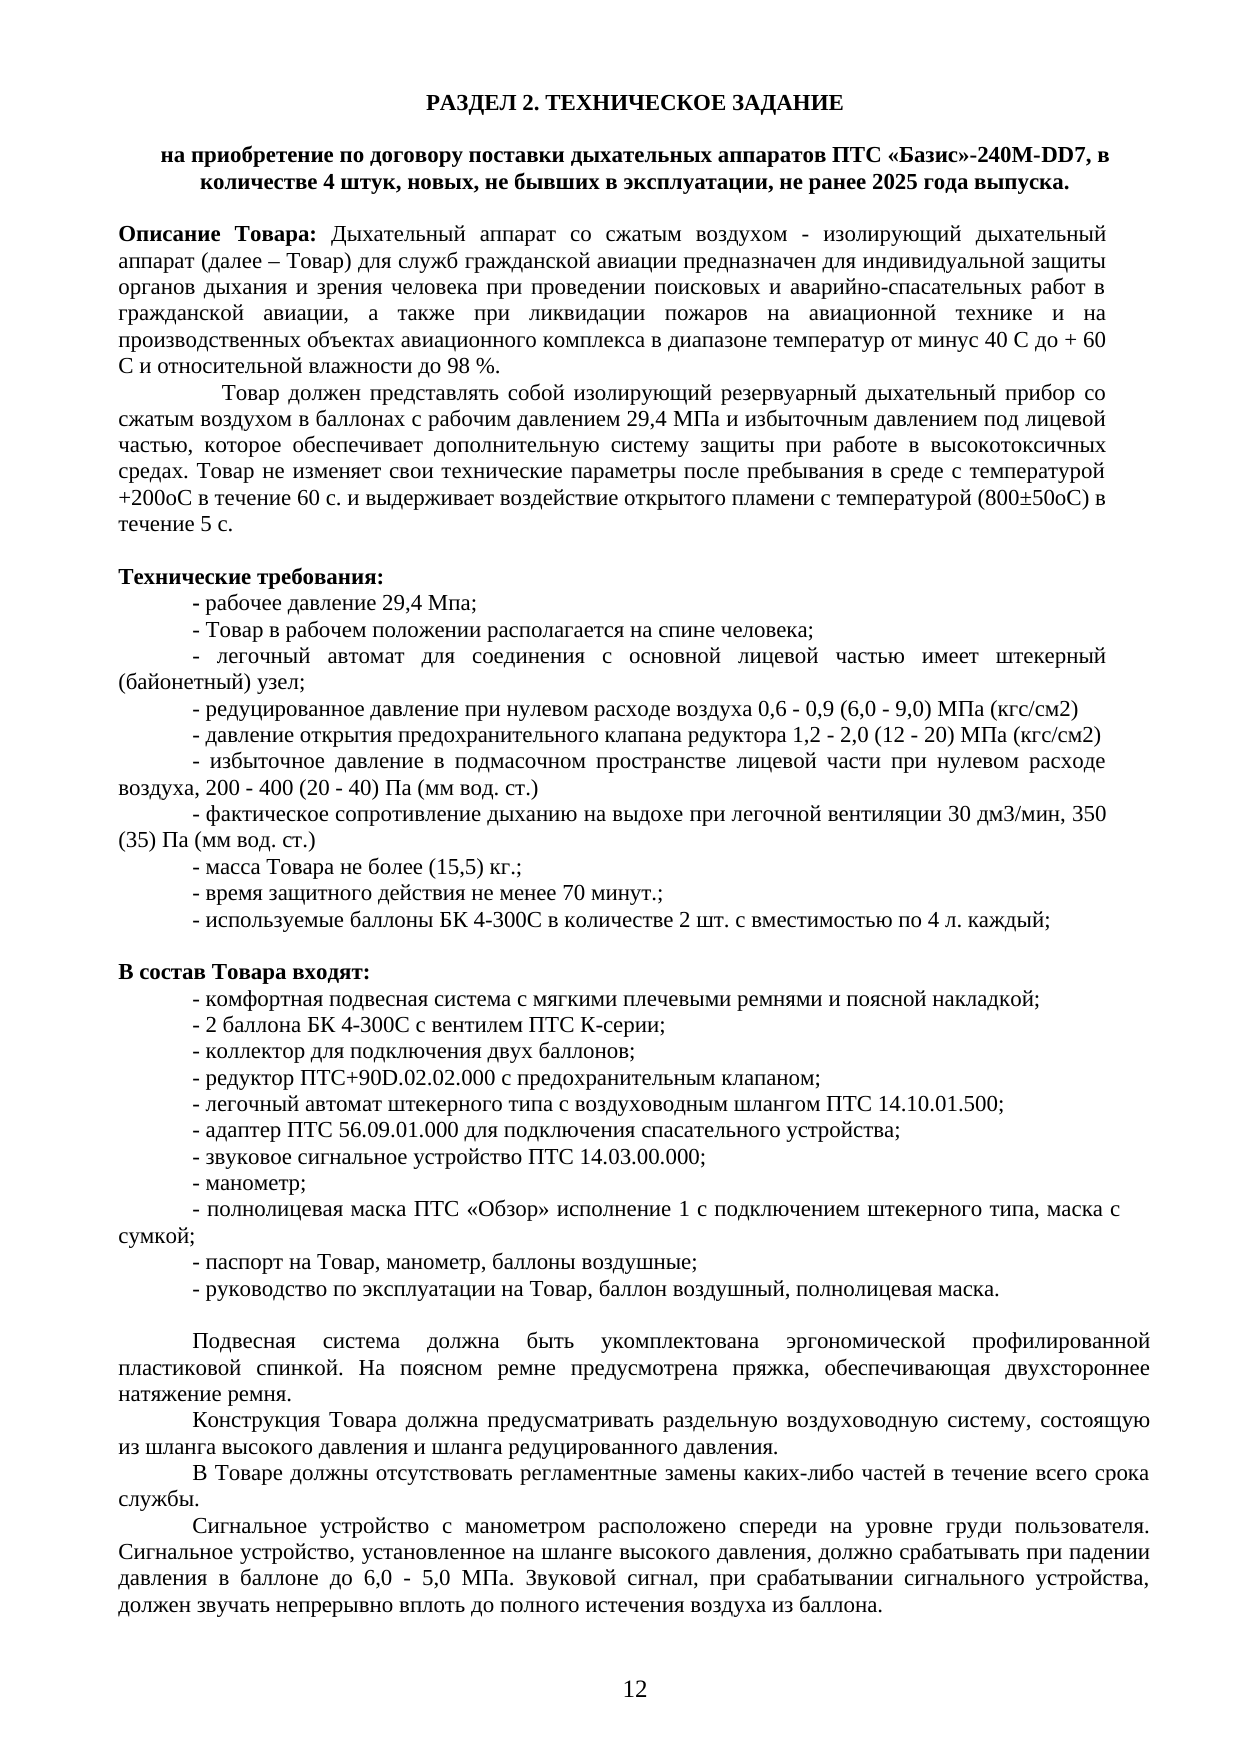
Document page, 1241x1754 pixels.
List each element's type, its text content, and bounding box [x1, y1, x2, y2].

text - легочный автомат штекерного типа с воздуховодным шлангом ПТС 14.10.01.500; [118, 1090, 1107, 1116]
text - используемые баллоны БК 4-300С в количестве 2 шт. с вместимостью по 4 л. каждый; [118, 906, 1107, 932]
text - давление открытия предохранительного клапана редуктора 1,2 - 2,0 (12 - 20) МПа (кгс/см2) [118, 721, 1107, 747]
text В состав Товара входят: [118, 958, 1107, 985]
text Технические требования: [118, 563, 1107, 589]
text Подвесная система должна быть укомплектована эргономической профилированной пластиковой спинкой. На поясном ремне предусмотрена пряжка, обеспечивающая двухстороннее натяжение ремня. [118, 1327, 1152, 1406]
text РАЗДЕЛ 2. ТЕХНИЧЕСКОЕ ЗАДАНИЕ [118, 89, 1152, 115]
text - коллектор для подключения двух баллонов; [118, 1037, 1107, 1064]
text - руководство по эксплуатации на Товар, баллон воздушный, полнолицевая маска. [118, 1274, 1107, 1301]
text - избыточное давление в подмасочном пространстве лицевой части при нулевом расходе воздуха, 200 - 400 (20 - 40) Па (мм вод. ст.) [118, 747, 1107, 800]
text - время защитного действия не менее 70 минут.; [118, 879, 1107, 906]
text В Товаре должны отсутствовать регламентные замены каких-либо частей в течение всего срока службы. [118, 1459, 1152, 1512]
text - фактическое сопротивление дыханию на выдохе при легочной вентиляции 30 дм3/мин, 350 (35) Па (мм вод. ст.) [118, 800, 1107, 853]
text - Товар в рабочем положении располагается на спине человека; [118, 616, 1107, 642]
text Товар должен представлять собой изолирующий резервуарный дыхательный прибор со сжатым воздухом в баллонах с рабочим давлением 29,4 МПа и избыточным давлением под лицевой частью, которое обеспечивает дополнительную систему защиты при работе в высокотоксичных средах. Товар не изменяет свои технические параметры после пребывания в среде с температурой +200oС в течение 60 с. и выдерживает воздействие открытого пламени с температурой (800±50oС) в течение 5 с. [118, 378, 1107, 537]
text - масса Товара не более (15,5) кг.; [118, 853, 1107, 879]
text - редуктор ПТС+90D.02.02.000 с предохранительным клапаном; [118, 1064, 1107, 1090]
text на приобретение по договору поставки дыхательных аппаратов ПТС «Базис»-240М-DD7, в количестве 4 штук, новых, не бывших в эксплуатации, не ранее 2025 года выпуска. [118, 141, 1152, 194]
text - редуцированное давление при нулевом расходе воздуха 0,6 - 0,9 (6,0 - 9,0) МПа (кгс/см2) [118, 695, 1107, 721]
text - комфортная подвесная система с мягкими плечевыми ремнями и поясной накладкой; [118, 985, 1107, 1011]
text - звуковое сигнальное устройство ПТС 14.03.00.000; [118, 1143, 1107, 1169]
text - адаптер ПТС 56.09.01.000 для подключения спасательного устройства; [118, 1116, 1107, 1143]
text - легочный автомат для соединения с основной лицевой частью имеет штекерный (байонетный) узел; [118, 642, 1107, 695]
text Конструкция Товара должна предусматривать раздельную воздуховодную систему, состоящую из шланга высокого давления и шланга редуцированного давления. [118, 1406, 1152, 1459]
text - рабочее давление 29,4 Мпа; [118, 589, 1107, 616]
text Сигнальное устройство с манометром расположено спереди на уровне груди пользователя. Сигнальное устройство, установленное на шланге высокого давления, должно срабатывать при падении давления в баллоне до 6,0 - 5,0 МПа. Звуковой сигнал, при срабатывании сигнального устройства, должен звучать непрерывно вплоть до полного истечения воздуха из баллона. [118, 1512, 1152, 1617]
text - паспорт на Товар, манометр, баллоны воздушные; [118, 1248, 1107, 1274]
text - манометр; [118, 1169, 1107, 1196]
text - полнолицевая маска ПТС «Обзор» исполнение 1 с подключением штекерного типа, маска с сумкой; [118, 1196, 1122, 1248]
text Описание Товара: Дыхательный аппарат со сжатым воздухом - изолирующий дыхательный аппарат (далее – Товар) для служб гражданской авиации предназначен для индивидуальной защиты органов дыхания и зрения человека при проведении поисковых и аварийно-спасательных работ в гражданской авиации, а также при ликвидации пожаров на авиационной технике и на производственных объектах авиационного комплекса в диапазоне температур от минус 40 С до + 60 С и относительной влажности до 98 %. [118, 220, 1107, 378]
text - 2 баллона БК 4-300С с вентилем ПТС К-серии; [118, 1011, 1107, 1037]
